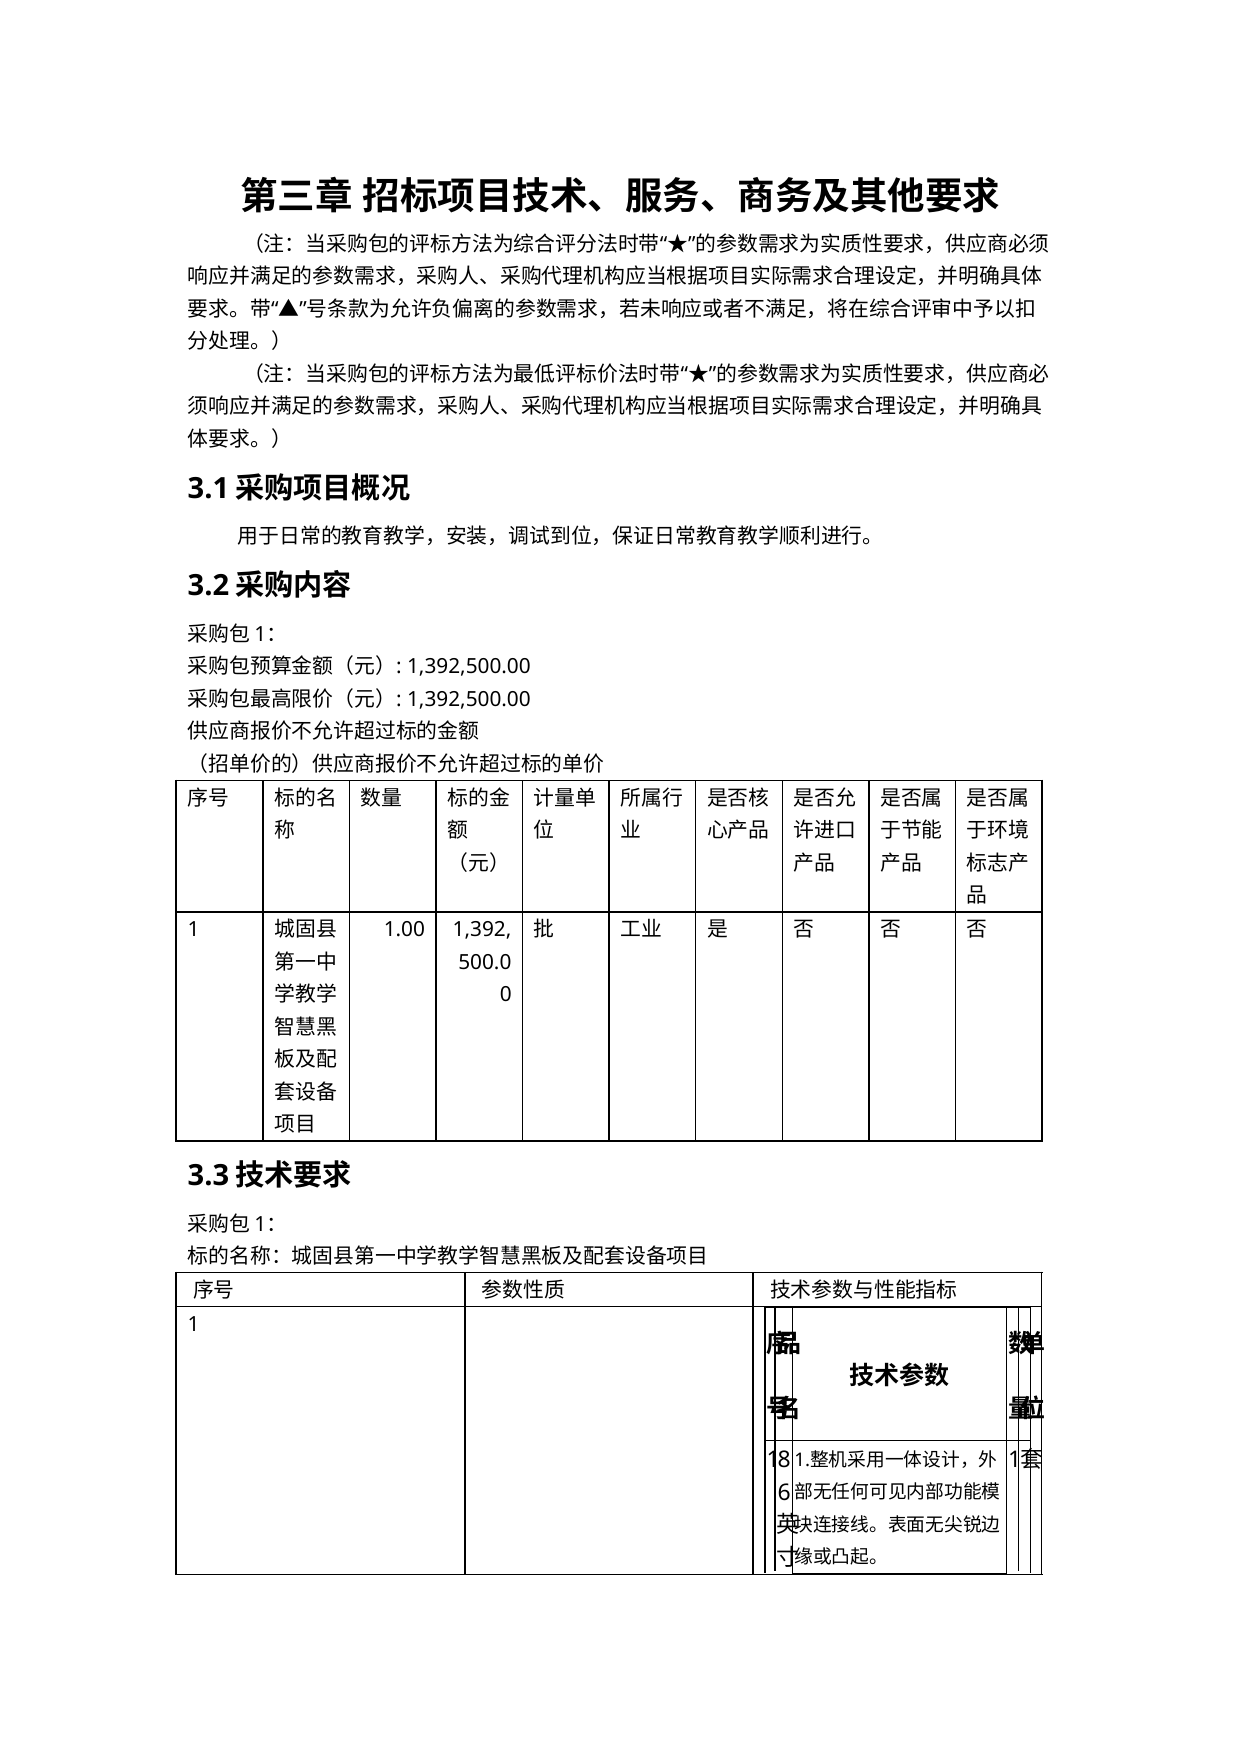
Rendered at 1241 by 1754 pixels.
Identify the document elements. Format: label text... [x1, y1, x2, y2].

table_cell [466, 1307, 752, 1573]
table_cell [1032, 1403, 1041, 1415]
text 3.2采购内容 [187, 552, 1053, 617]
table_cell 否 [870, 913, 955, 1140]
table_cell 批 [523, 913, 608, 1140]
table_header 计量单位 [523, 781, 608, 911]
table_cell [1031, 1418, 1041, 1450]
text 用于日常的教育教学，安装，调试到位，保证日常教育教学顺利进行。 [187, 519, 1053, 552]
table_header 技术参数与性能指标 [754, 1273, 1041, 1306]
text （招单价的）供应商报价不允许超过标的单价 [187, 747, 1053, 779]
text 第三章 招标项目技术、服务、商务及其他要求 [187, 162, 1053, 227]
table_cell 1.00 [350, 913, 435, 1140]
table_header 标的名称 [264, 781, 349, 911]
table_cell 城固县第一中学教学智慧黑板及配套设备项目 [264, 913, 349, 1140]
table_cell [1031, 1455, 1041, 1462]
text 供应商报价不允许超过标的金额 [187, 714, 1053, 747]
table_header 标的金额 （元） [437, 781, 522, 911]
text （注：当采购包的评标方法为综合评分法时带“★”的参数需求为实质性要求，供应商必须响应并满足的参数需求，采购人、采购代理机构应当根据项目实际需求合理设定，并明确具体要求。带“▲”号条款为允许负偏离的参数需求，若未响应或者不满足，将在综合评审中予以扣分处理。） [187, 227, 1053, 357]
table_cell 1,392,500.00 [437, 913, 522, 1140]
table_header 数量 [350, 781, 435, 911]
table_cell 是 [696, 913, 782, 1140]
text （注：当采购包的评标方法为最低评标价法时带“★”的参数需求为实质性要求，供应商必须响应并满足的参数需求，采购人、采购代理机构应当根据项目实际需求合理设定，并明确具体要求。） [187, 357, 1053, 454]
table_cell 1 [177, 1307, 464, 1573]
table_header 序号 [177, 1273, 464, 1306]
table_cell [793, 1441, 1006, 1573]
table_header 所属行业 [610, 781, 695, 911]
table_cell [1031, 1464, 1041, 1573]
text 采购包最高限价（元）: 1,392,500.00 [187, 682, 1053, 714]
table_cell [754, 1307, 764, 1573]
table_cell [766, 1441, 792, 1573]
text 3.1采购项目概况 [187, 454, 1053, 519]
table_cell 工业 [610, 913, 695, 1140]
table_header 是否核心产品 [696, 781, 782, 911]
table_cell [1031, 1307, 1041, 1335]
table_header 是否属于节能产品 [870, 781, 955, 911]
text 采购包1： [187, 617, 1053, 649]
table_header 参数性质 [466, 1273, 752, 1306]
table_cell 否 [956, 913, 1041, 1140]
text 采购包1： [187, 1207, 1053, 1239]
table_cell 1 [177, 913, 262, 1140]
table_cell 否 [783, 913, 868, 1140]
table_cell [1031, 1350, 1041, 1400]
text 3.3技术要求 [187, 1142, 1053, 1207]
text 标的名称：城固县第一中学教学智慧黑板及配套设备项目 [187, 1239, 1053, 1272]
table_header 是否属于环境标志产品 [956, 781, 1041, 911]
text 采购包预算金额（元）: 1,392,500.00 [187, 649, 1053, 682]
table_cell [1007, 1441, 1030, 1573]
table_header 是否允许进口产品 [783, 781, 868, 911]
table_header 序号 [177, 781, 262, 911]
